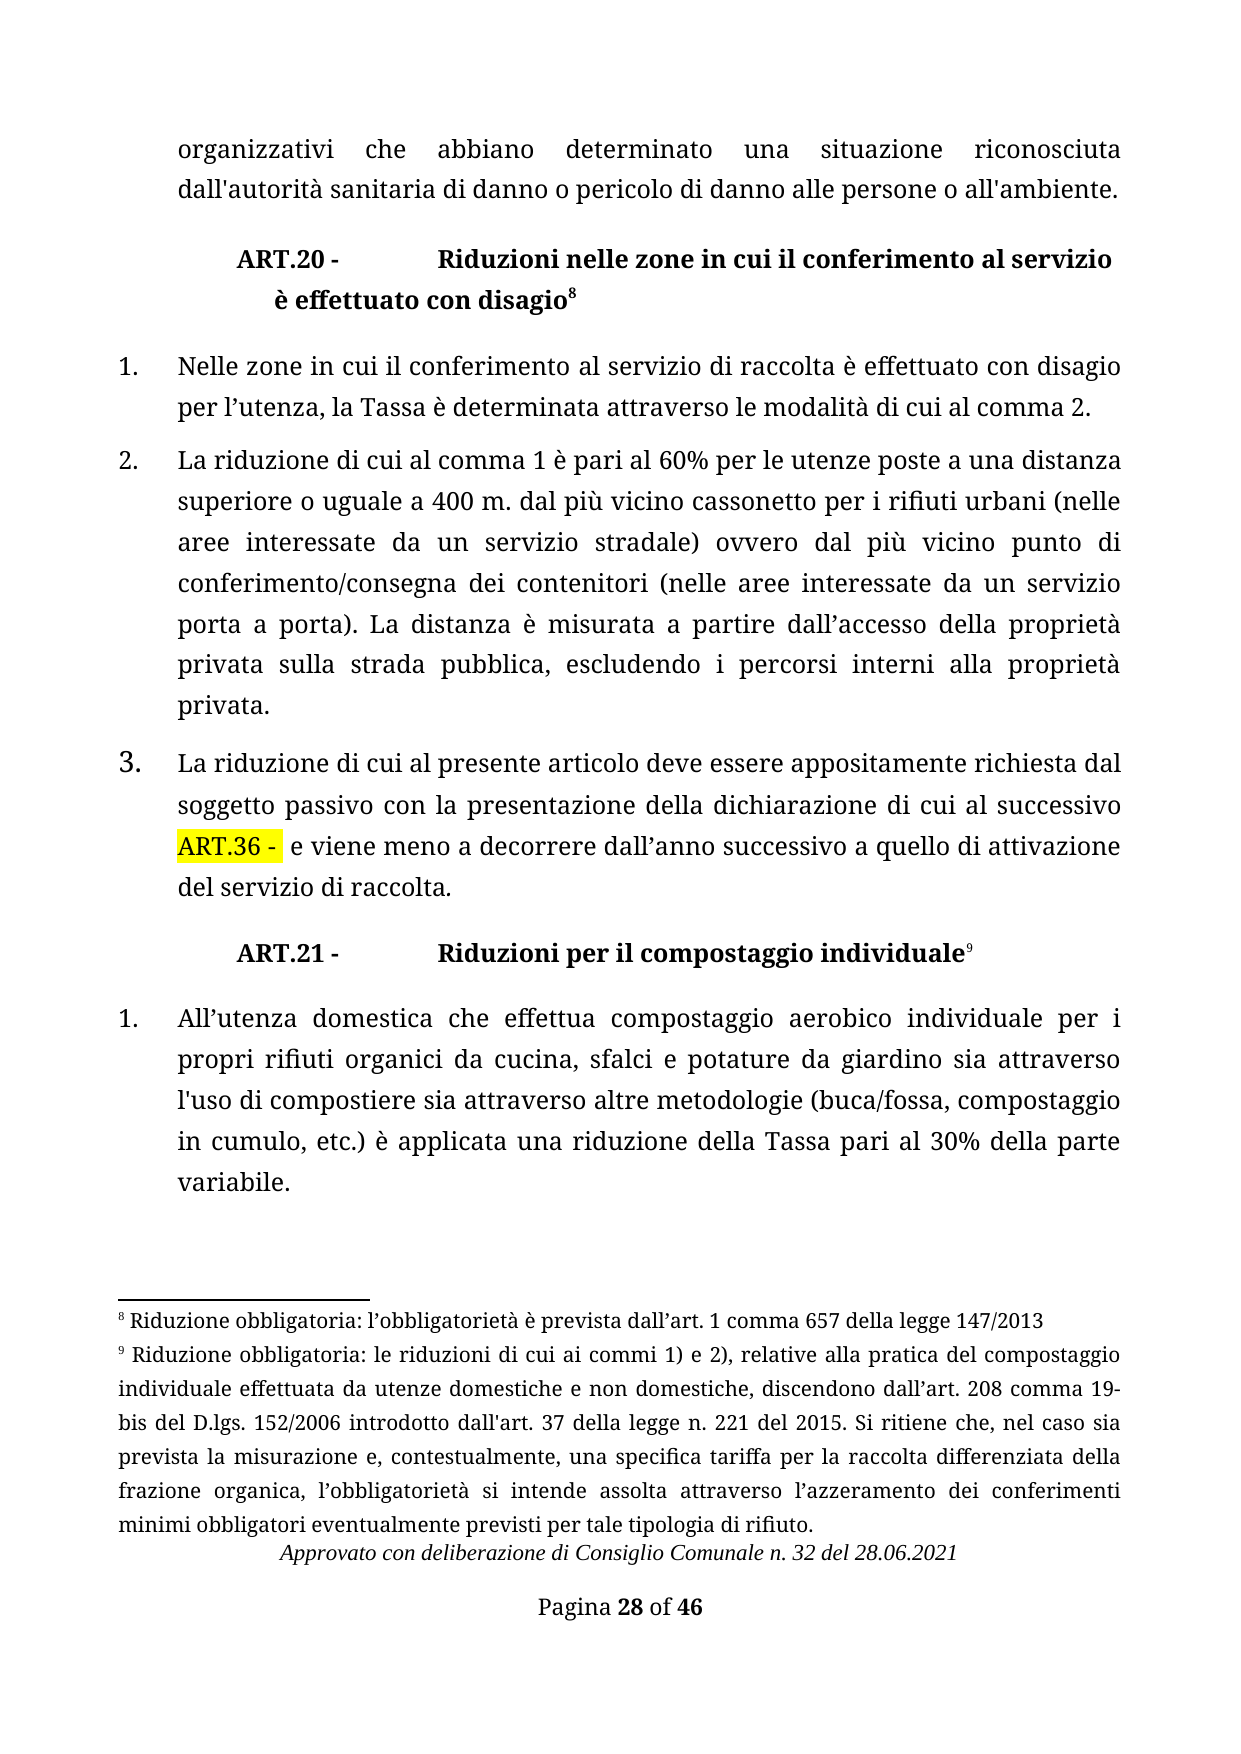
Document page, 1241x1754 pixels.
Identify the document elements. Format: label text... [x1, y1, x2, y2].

list La riduzione di cui al presente articolo deve essere appositamente richiesta dal soggetto passivo con la presentazione della dichiarazione di cui al successivo ART.36 - e viene meno a decorrere dall’anno successivo a quello di attivazione del servizio di raccolta. [118, 741, 1122, 903]
list La riduzione di cui al comma 1 è pari al 60% per le utenze poste a una distanza superiore o uguale a 400 m. dal più vicino cassonetto per i rifiuti urbani (nelle aree interessate da un servizio stradale) ovvero dal più vicino punto di conferimento/consegna dei contenitori (nelle aree interessate da un servizio porta a porta). La distanza è misurata a partire dall’accesso della proprietà privata sulla strada pubblica, escludendo i percorsi interni alla proprietà privata. [118, 443, 1122, 722]
list All’utenza domestica che effettua compostaggio aerobico individuale per i propri rifiuti organici da cucina, sfalci e potature da giardino sia attraverso l'uso di compostiere sia attraverso altre metodologie (buca/fossa, compostaggio in cumulo, etc.) è applicata una riduzione della Tassa pari al 30% della parte variabile. [118, 1001, 1122, 1198]
subtitle Riduzioni per il compostaggio individuale [236, 935, 1122, 969]
subtitle Riduzioni nelle zone in cui il conferimento al servizio è effettuato con disagio [236, 242, 1122, 317]
list Nelle zone in cui il conferimento al servizio di raccolta è effettuato con disagio per l’utenza, la Tassa è determinata attraverso le modalità di cui al comma 2. [118, 349, 1122, 424]
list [118, 131, 1122, 206]
